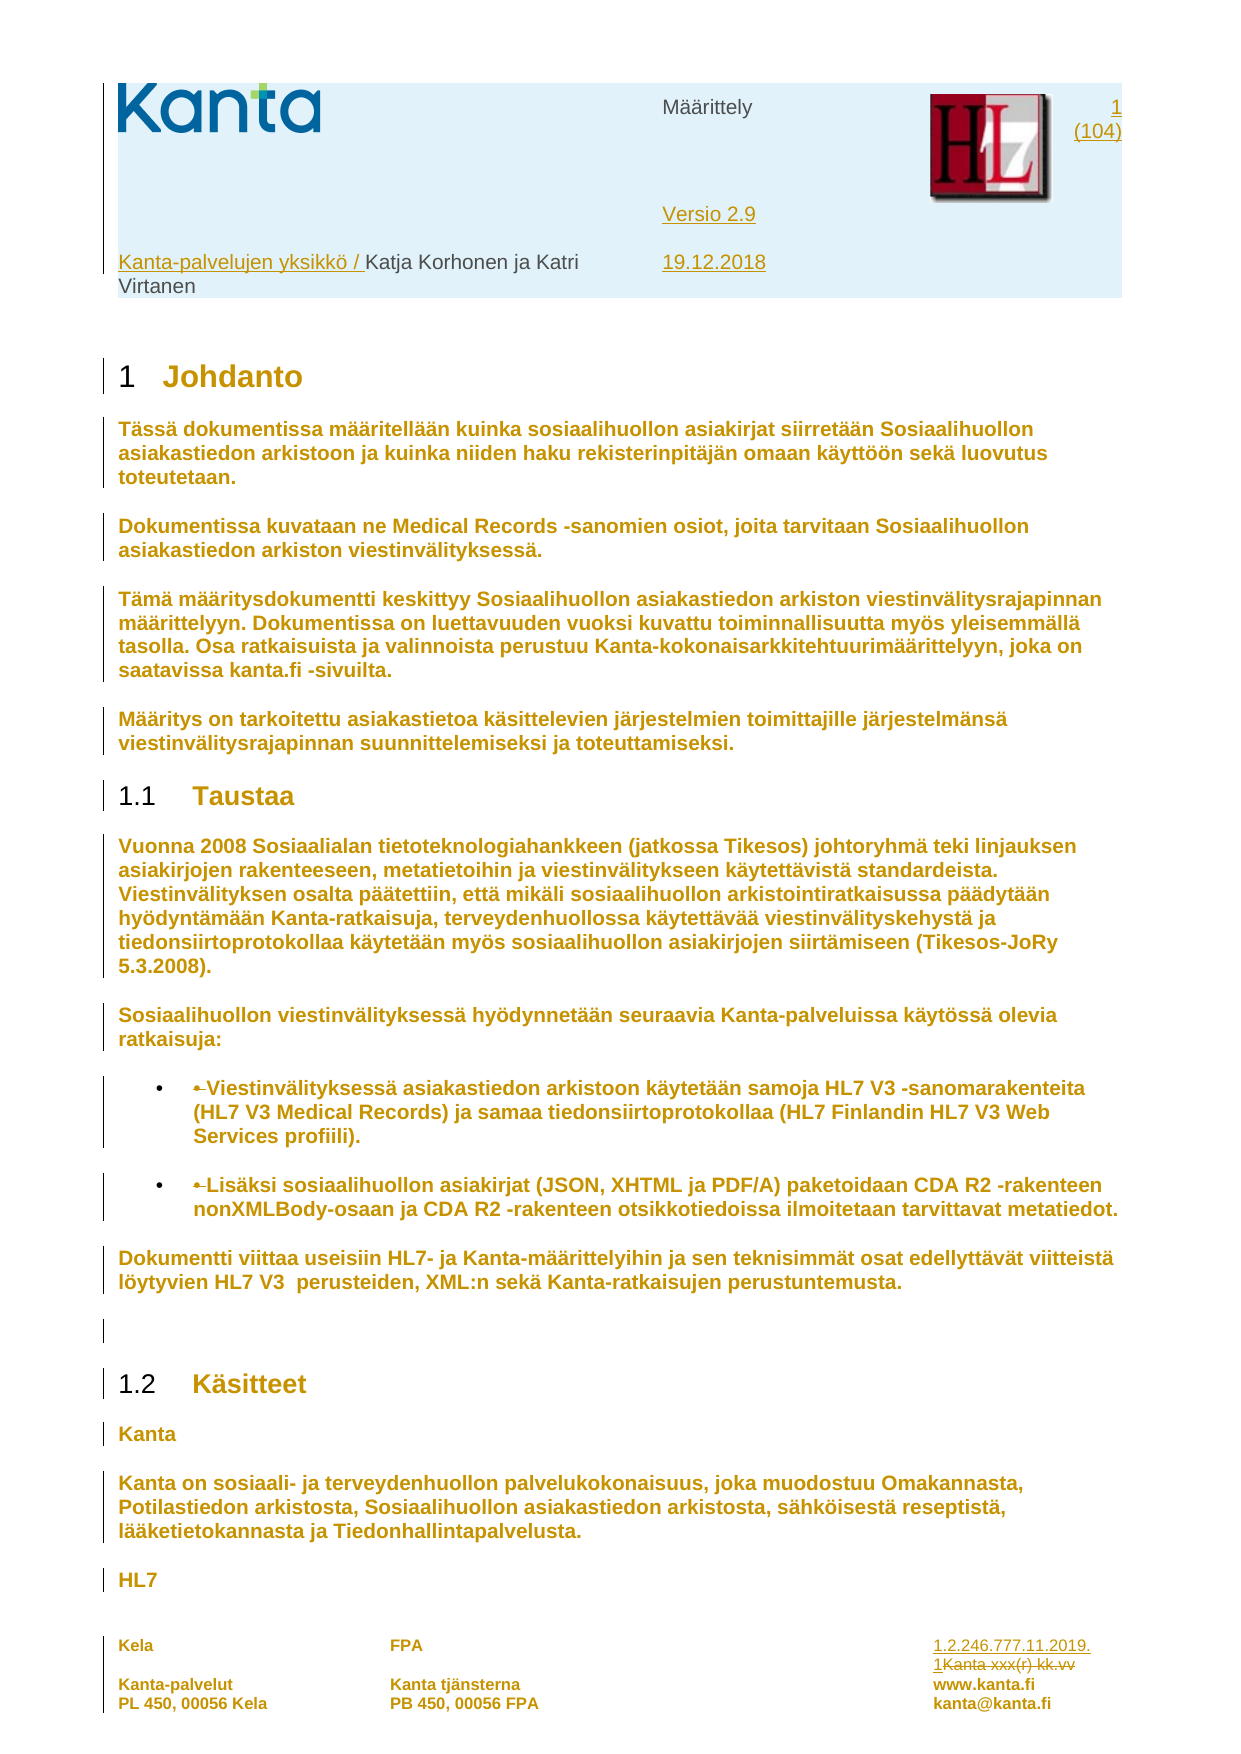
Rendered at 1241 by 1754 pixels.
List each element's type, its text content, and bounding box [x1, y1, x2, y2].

text HL7 [118, 1568, 1122, 1592]
text Kanta on sosiaali- ja terveydenhuollon palvelukokonaisuus, joka muodostuu Omakannasta, Potilastiedon arkistosta, Sosiaalihuollon asiakastiedon arkistosta, sähköisestä reseptistä, lääketietokannasta ja Tiedonhallintapalvelusta. [118, 1471, 1122, 1543]
text Kanta [118, 1422, 1122, 1446]
text Dokumentti viittaa useisiin HL7- ja Kanta-määrittelyihin ja sen teknisimmät osat edellyttävät viitteistä löytyvien HL7 V3 perusteiden, XML:n sekä Kanta-ratkaisujen perustuntemusta. [118, 1246, 1122, 1294]
text Dokumentissa kuvataan ne Medical Records -sanomien osiot, joita tarvitaan Sosiaalihuollon asiakastiedon arkiston viestinvälityksessä. [118, 513, 1122, 561]
list Viestinvälityksessä asiakastiedon arkistoon käytetään samoja HL7 V3 -sanomarakenteita (HL7 V3 Medical Records) ja samaa tiedonsiirtoprotokollaa (HL7 Finlandin HL7 V3 Web Services profiili). [156, 1076, 1122, 1148]
text Määritys on tarkoitettu asiakastietoa käsittelevien järjestelmien toimittajille järjestelmänsä viestinvälitysrajapinnan suunnittelemiseksi ja toteuttamiseksi. [118, 707, 1122, 755]
subtitle Johdanto [118, 358, 1122, 394]
text Sosiaalihuollon viestinvälityksessä hyödynnetään seuraavia Kanta-palveluissa käytössä olevia ratkaisuja: [118, 1003, 1122, 1051]
text Tässä dokumentissa määritellään kuinka sosiaalihuollon asiakirjat siirretään Sosiaalihuollon asiakastiedon arkistoon ja kuinka niiden haku rekisterinpitäjän omaan käyttöön sekä luovutus toteutetaan. [118, 417, 1122, 488]
subtitle Taustaa [118, 780, 1122, 811]
picture [118, 83, 321, 133]
subtitle Käsitteet [118, 1368, 1122, 1399]
text Tämä määritysdokumentti keskittyy Sosiaalihuollon asiakastiedon arkiston viestinvälitysrajapinnan määrittelyyn. Dokumentissa on luettavuuden vuoksi kuvattu toiminnallisuutta myös yleisemmällä tasolla. Osa ratkaisuista ja valinnoista perustuu Kanta-kokonaisarkkitehtuurimäärittelyyn, joka on saatavissa kanta.fi -sivuilta. [118, 586, 1122, 682]
list Lisäksi sosiaalihuollon asiakirjat (JSON, XHTML ja PDF/A) paketoidaan CDA R2 -rakenteen nonXMLBody-osaan ja CDA R2 -rakenteen otsikkotiedoissa ilmoitetaan tarvittavat metatiedot. [156, 1173, 1122, 1221]
picture [930, 94, 1053, 203]
text Vuonna 2008 Sosiaalialan tietoteknologiahankkeen (jatkossa Tikesos) johtoryhmä teki linjauksen asiakirjojen rakenteeseen, metatietoihin ja viestinvälitykseen käytettävistä standardeista. Viestinvälityksen osalta päätettiin, että mikäli sosiaalihuollon arkistointiratkaisussa päädytään hyödyntämään Kanta-ratkaisuja, terveydenhuollossa käytettävää viestinvälityskehystä ja tiedonsiirtoprotokollaa käytetään myös sosiaalihuollon asiakirjojen siirtämiseen (Tikesos-JoRy 5.3.2008). [118, 834, 1122, 978]
